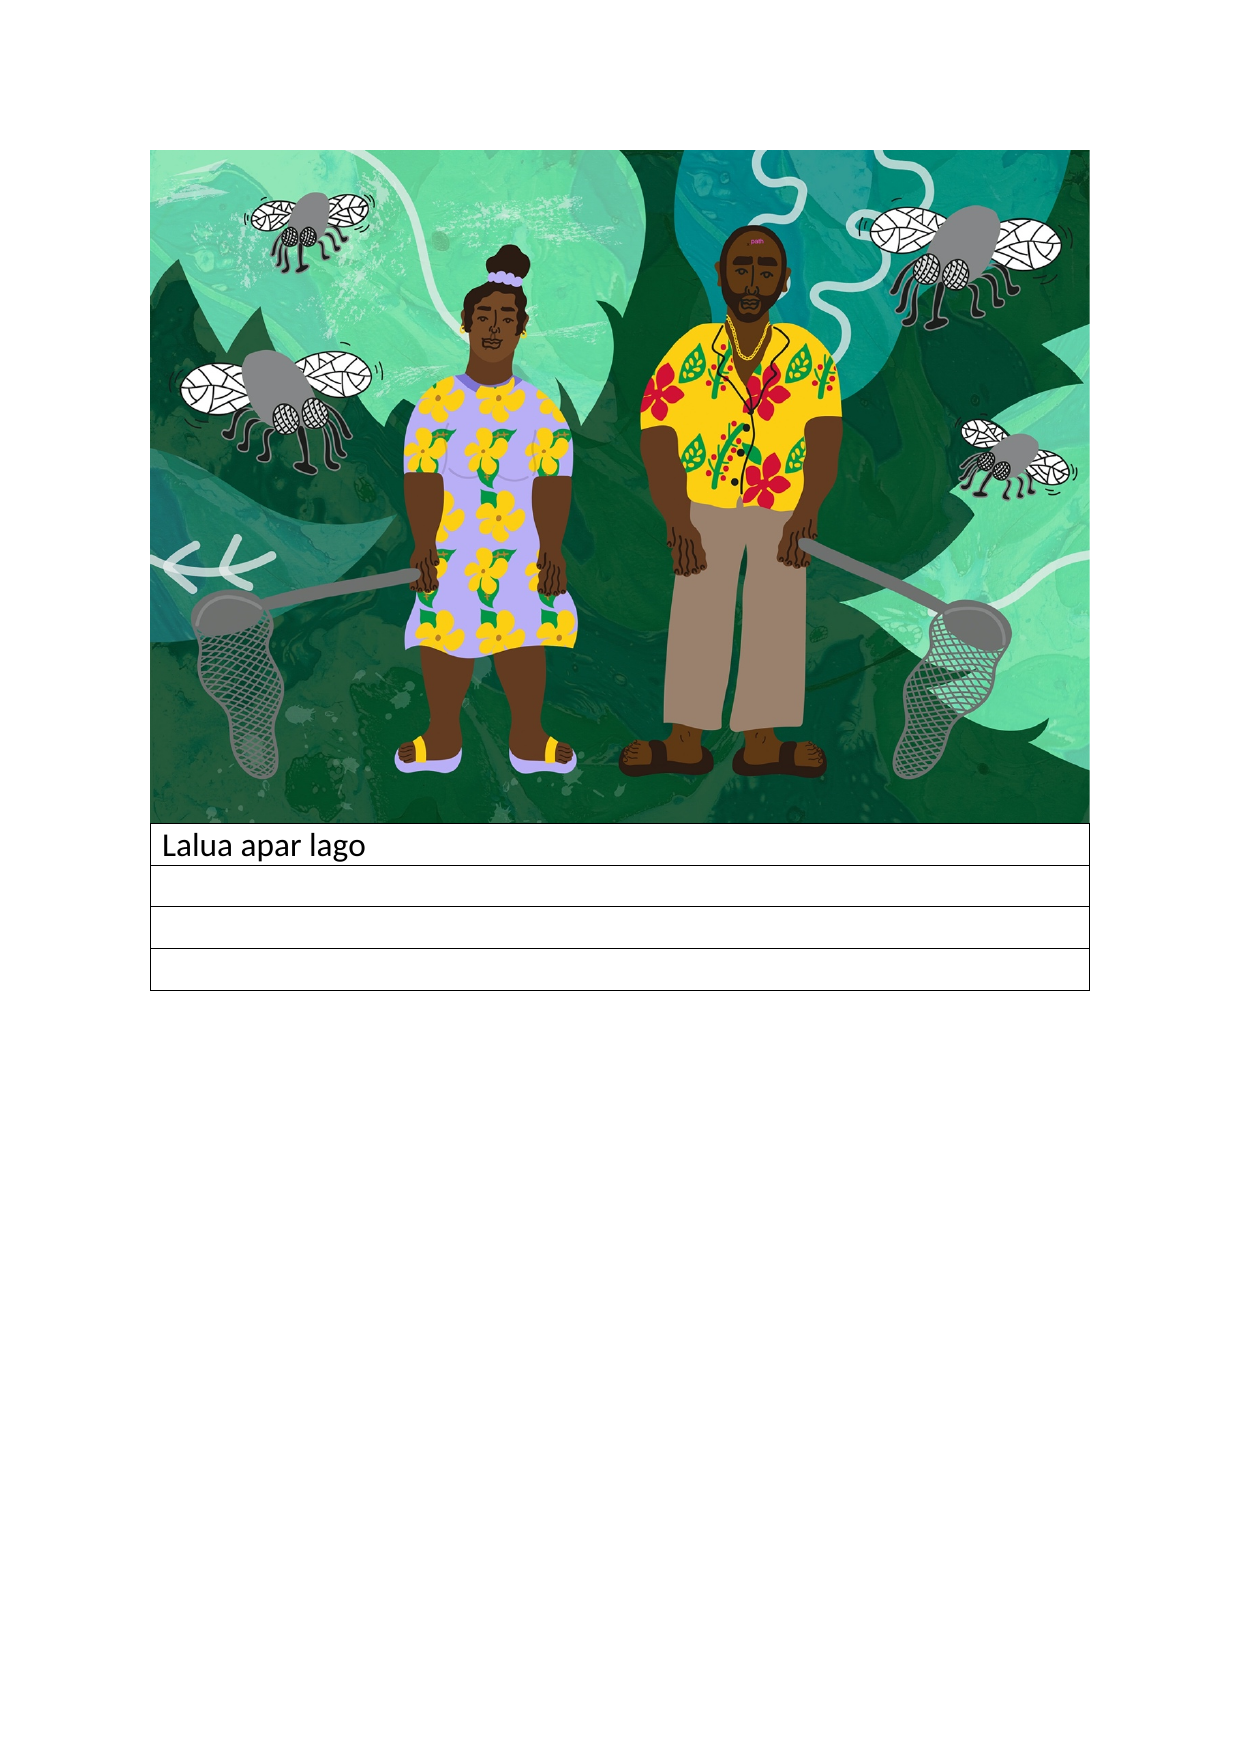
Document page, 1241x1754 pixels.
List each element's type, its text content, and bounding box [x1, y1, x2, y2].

table_cell [151, 907, 1089, 948]
picture [150, 150, 1090, 823]
table_header Lalua apar lago [151, 824, 1089, 864]
table_cell [151, 949, 1089, 990]
table_cell [151, 866, 1089, 906]
